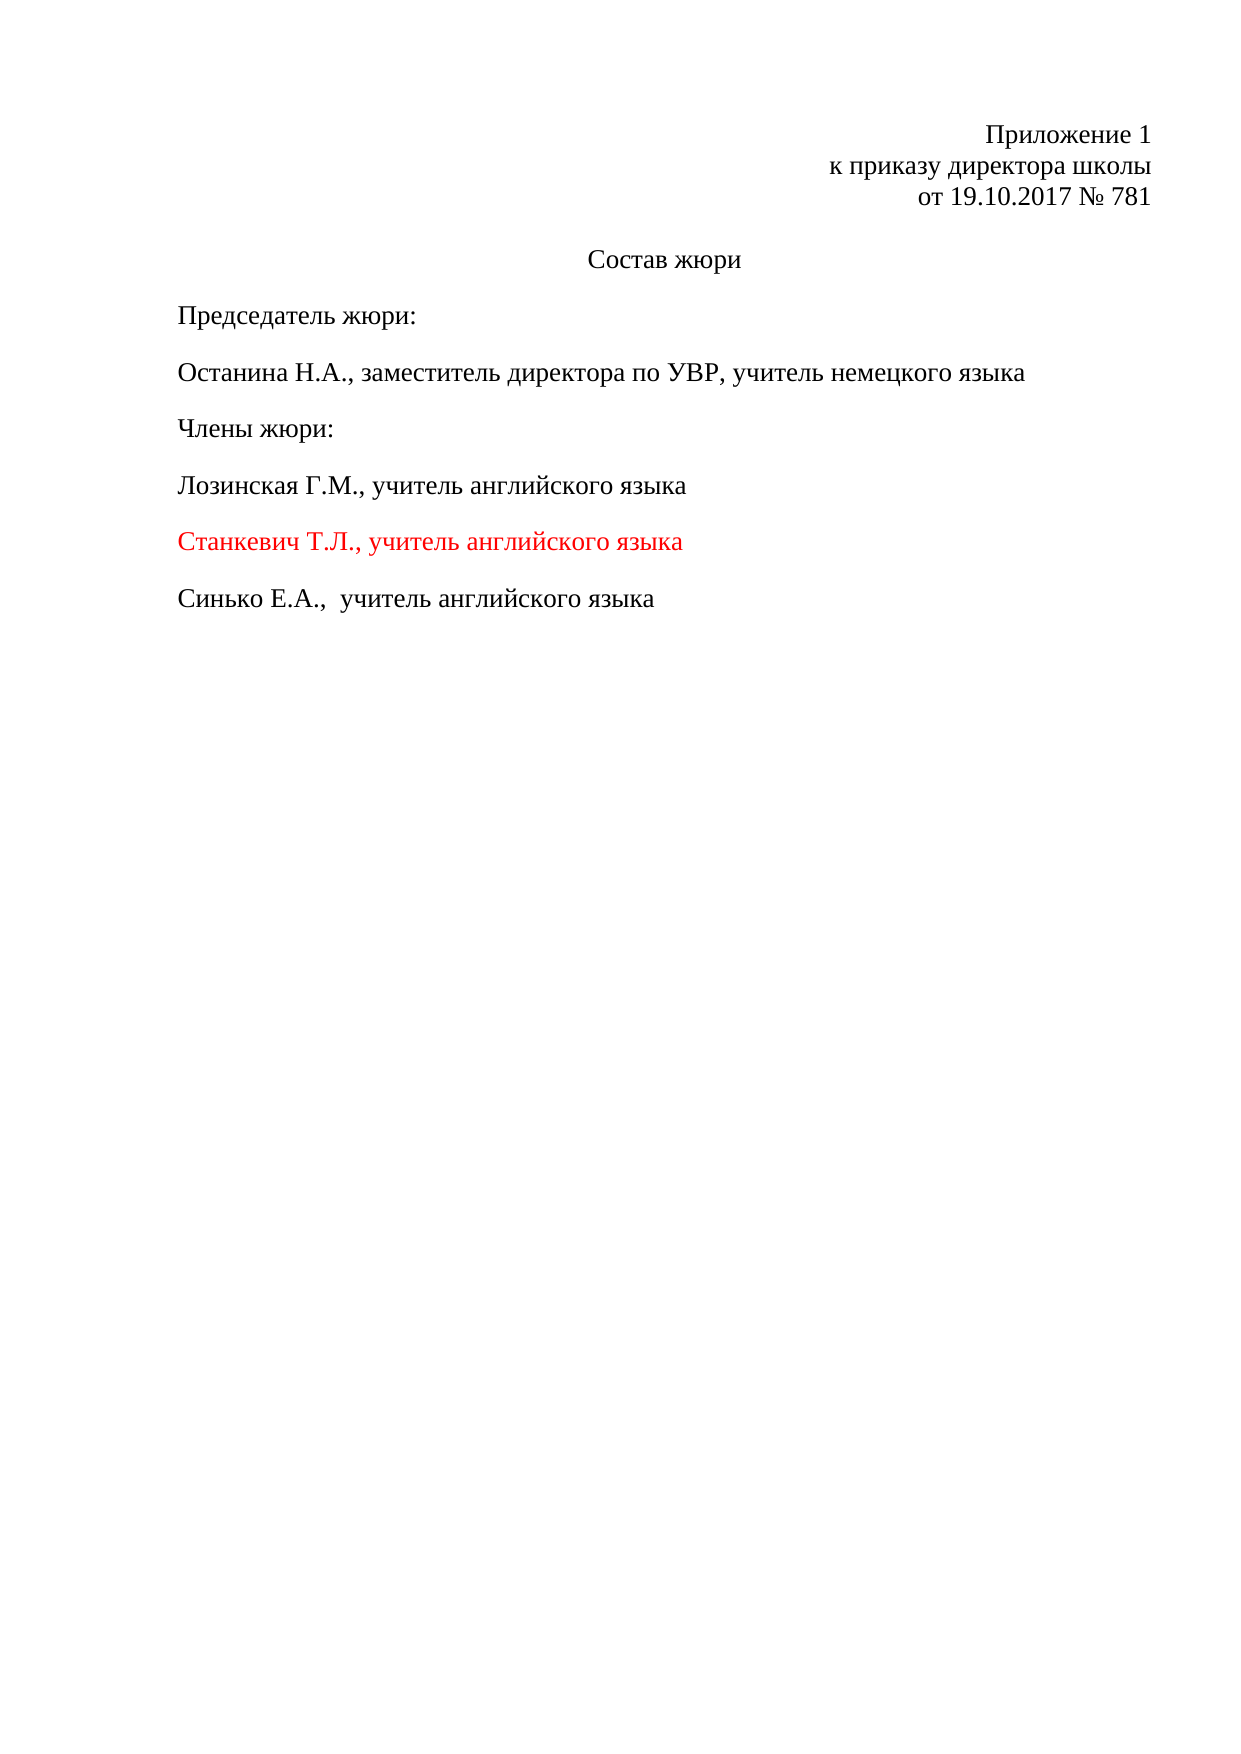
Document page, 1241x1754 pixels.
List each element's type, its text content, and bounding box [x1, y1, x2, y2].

text от 19.10.2017 № 781 [177, 180, 1152, 212]
text Синько Е.А., учитель английского языка [177, 582, 1152, 613]
text к приказу директора школы [177, 149, 1152, 180]
text Останина Н.А., заместитель директора по УВР, учитель немецкого языка [177, 356, 1152, 387]
text Лозинская Г.М., учитель английского языка [177, 469, 1152, 500]
text Состав жюри [177, 243, 1152, 274]
text Председатель жюри: [177, 299, 1152, 330]
text Члены жюри: [177, 412, 1152, 443]
text Станкевич Т.Л., учитель английского языка [177, 526, 1152, 557]
text Приложение 1 [177, 118, 1152, 149]
